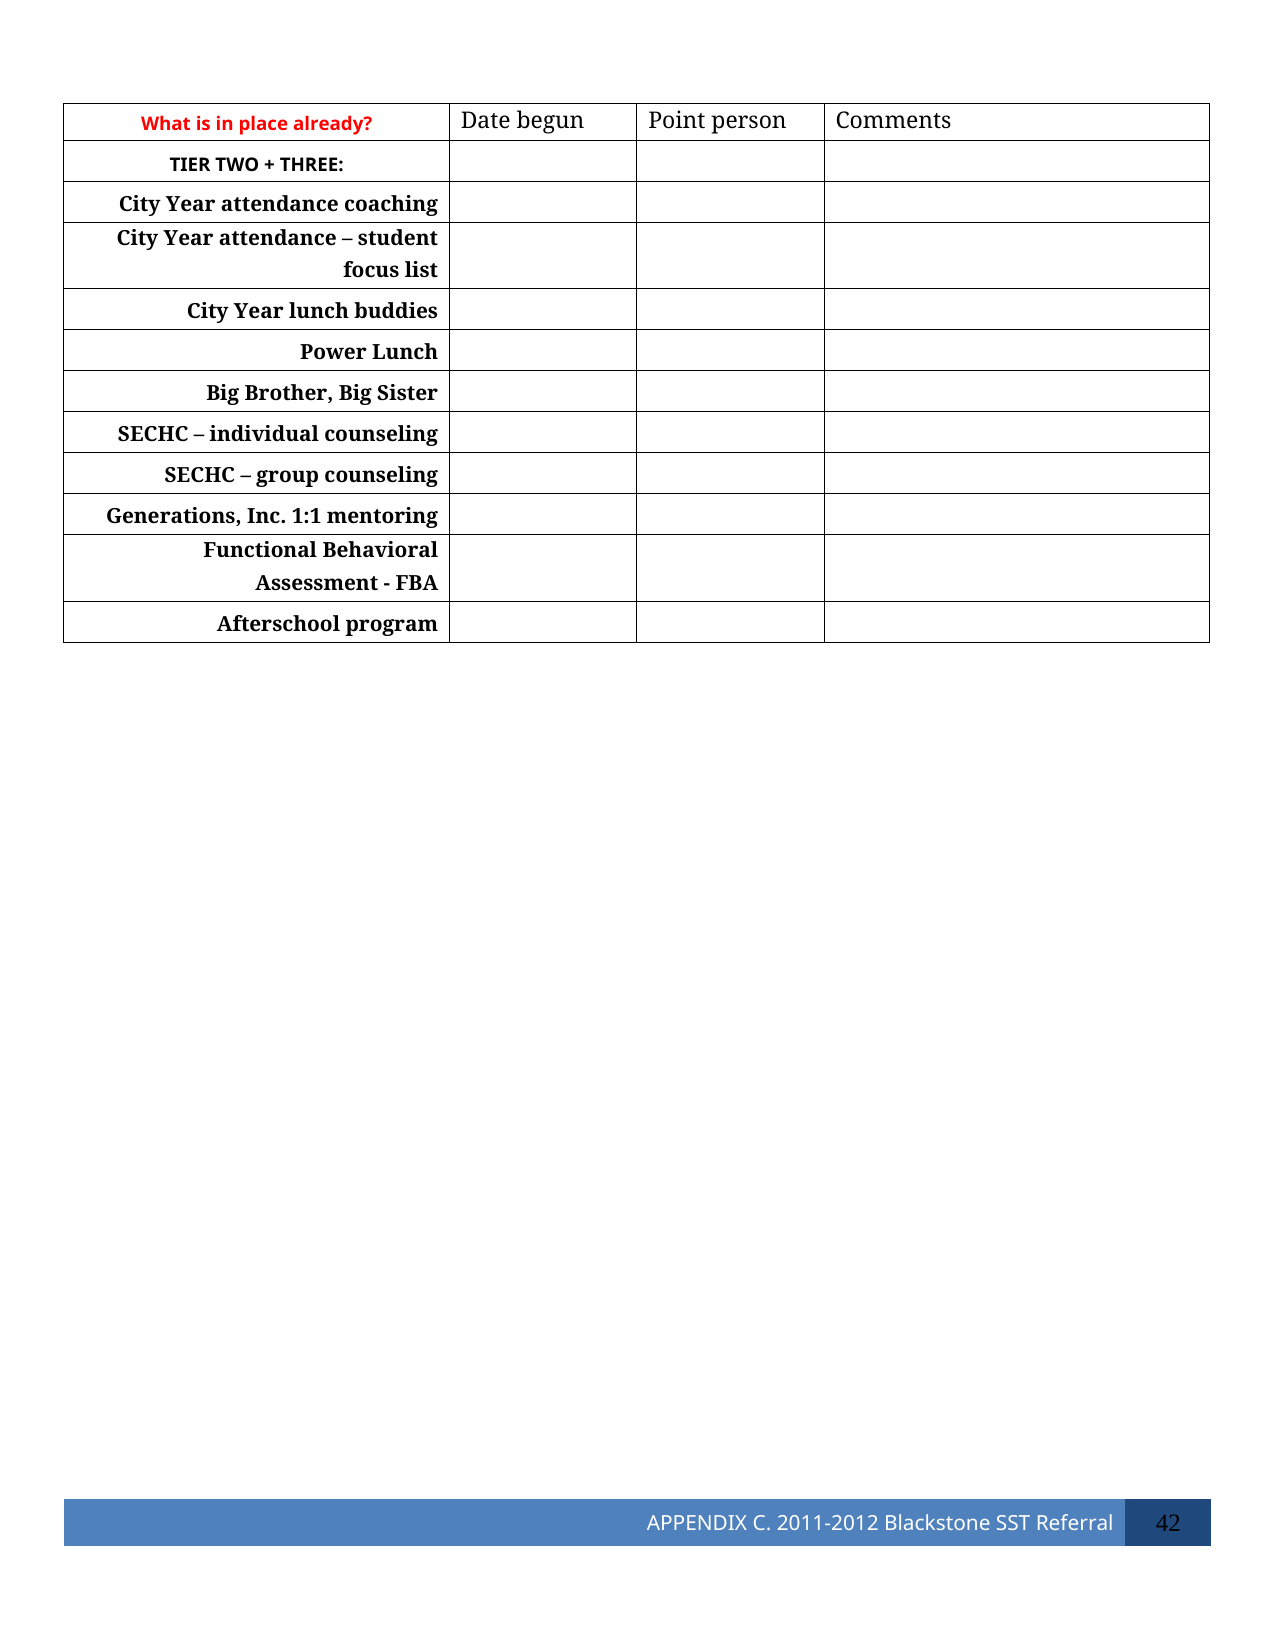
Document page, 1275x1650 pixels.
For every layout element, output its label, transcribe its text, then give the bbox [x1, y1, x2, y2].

table_header Point person [637, 104, 824, 139]
table_cell [637, 494, 824, 534]
table_cell [825, 182, 1209, 222]
table_header Comments [825, 104, 1209, 139]
table_cell SECHC – group counseling [64, 453, 449, 493]
table_cell [450, 330, 636, 370]
table_cell TIER TWO + THREE: [64, 141, 449, 181]
table_cell [637, 535, 824, 601]
table_cell Afterschool program [64, 602, 449, 642]
table_cell [825, 494, 1209, 534]
table_cell [450, 535, 636, 601]
table_cell Big Brother, Big Sister [64, 371, 449, 411]
table_cell [637, 412, 824, 452]
table_cell [825, 602, 1209, 642]
table_cell [825, 535, 1209, 601]
table_cell [450, 223, 636, 288]
table_cell [825, 223, 1209, 288]
table_cell [637, 371, 824, 411]
table_cell [637, 223, 824, 288]
table_cell City Year attendance – student focus list [64, 223, 449, 288]
table_header What is in place already? [64, 104, 449, 139]
table_cell Generations, Inc. 1:1 mentoring [64, 494, 449, 534]
table_header Date begun [450, 104, 636, 139]
table_cell Functional Behavioral Assessment - FBA [64, 535, 449, 601]
table_cell [450, 371, 636, 411]
table_cell [450, 182, 636, 222]
table_cell [825, 453, 1209, 493]
table_cell [637, 182, 824, 222]
table_cell [450, 141, 636, 181]
table_cell City Year lunch buddies [64, 289, 449, 329]
table_cell [450, 453, 636, 493]
table_cell SECHC – individual counseling [64, 412, 449, 452]
table_cell [825, 289, 1209, 329]
table_cell [450, 289, 636, 329]
table_cell [825, 371, 1209, 411]
table_cell [825, 330, 1209, 370]
table_cell Power Lunch [64, 330, 449, 370]
table_cell [637, 602, 824, 642]
table_cell [825, 141, 1209, 181]
table_cell [450, 494, 636, 534]
table_cell [637, 453, 824, 493]
table_cell [637, 330, 824, 370]
table_cell [825, 412, 1209, 452]
table_cell [450, 412, 636, 452]
table_cell [450, 602, 636, 642]
table_cell [637, 141, 824, 181]
table_cell City Year attendance coaching [64, 182, 449, 222]
table_cell [637, 289, 824, 329]
